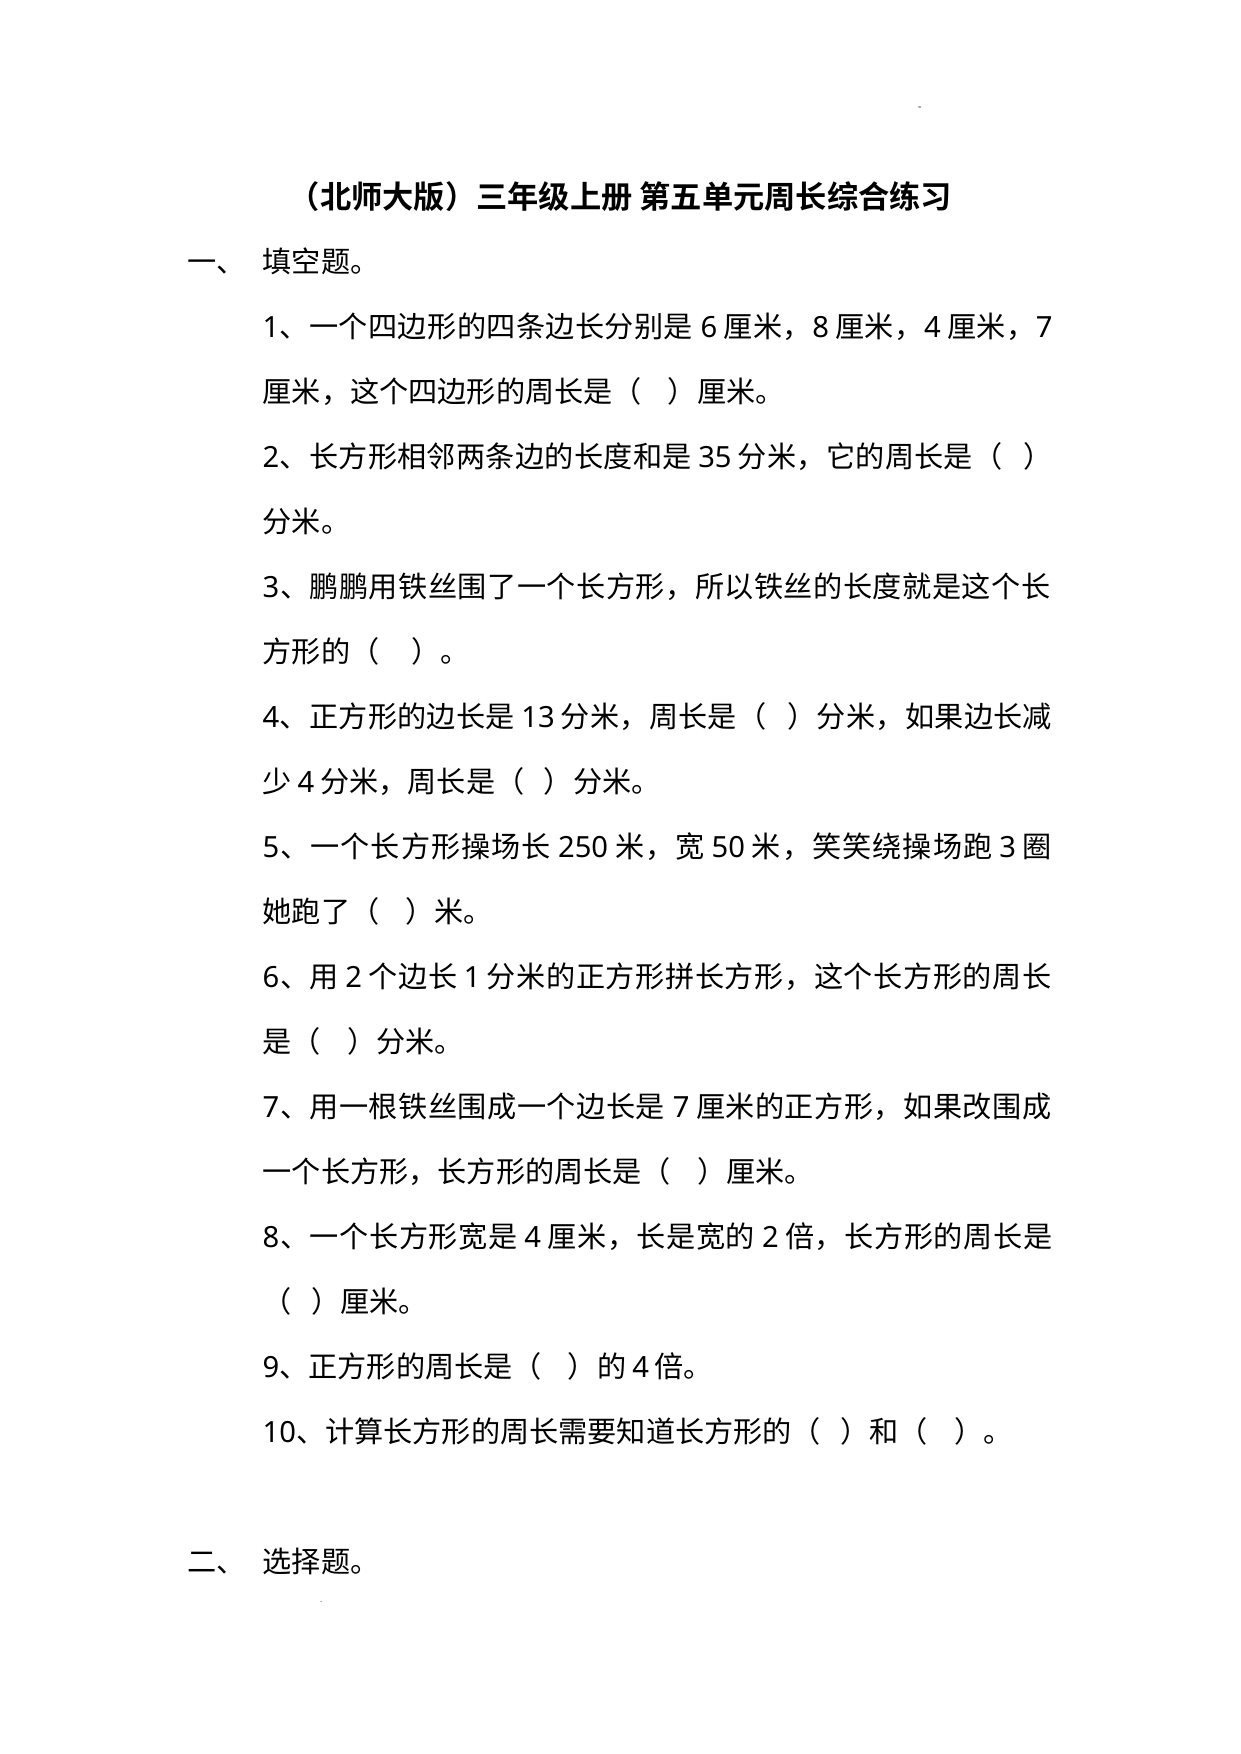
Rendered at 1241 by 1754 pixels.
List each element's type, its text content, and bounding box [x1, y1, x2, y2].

list 6、用2个边长1分米的正方形拼长方形，这个长方形的周长是（ ）分米。 [262, 942, 1053, 1072]
list 2、长方形相邻两条边的长度和是35分米，它的周长是（ ）分米。 [262, 422, 1053, 552]
list 7、用一根铁丝围成一个边长是7厘米的正方形，如果改围成一个长方形，长方形的周长是（ ）厘米。 [262, 1072, 1053, 1202]
list 5、一个长方形操场长250米，宽50米，笑笑绕操场跑3圈，她跑了（ ）米。 [262, 812, 1053, 942]
text （北师大版）三年级上册 第五单元周长综合练习 [187, 162, 1053, 227]
list 8、一个长方形宽是4厘米，长是宽的2倍，长方形的周长是（ ）厘米。 [262, 1202, 1053, 1332]
list 9、正方形的周长是（ ）的4倍。 [262, 1332, 1053, 1397]
list 选择题。 [187, 1527, 1053, 1592]
list 4、正方形的边长是13分米，周长是（ ）分米，如果边长减少4分米，周长是（ ）分米。 [262, 682, 1053, 812]
list 填空题。 [187, 227, 1053, 292]
list 1、一个四边形的四条边长分别是6厘米，8厘米，4厘米，7厘米，这个四边形的周长是（ ）厘米。 [262, 292, 1053, 422]
list 10、计算长方形的周长需要知道长方形的（ ）和（ ）。 [262, 1397, 1053, 1462]
list 3、鹏鹏用铁丝围了一个长方形，所以铁丝的长度就是这个长方形的（ ）。 [262, 552, 1053, 682]
